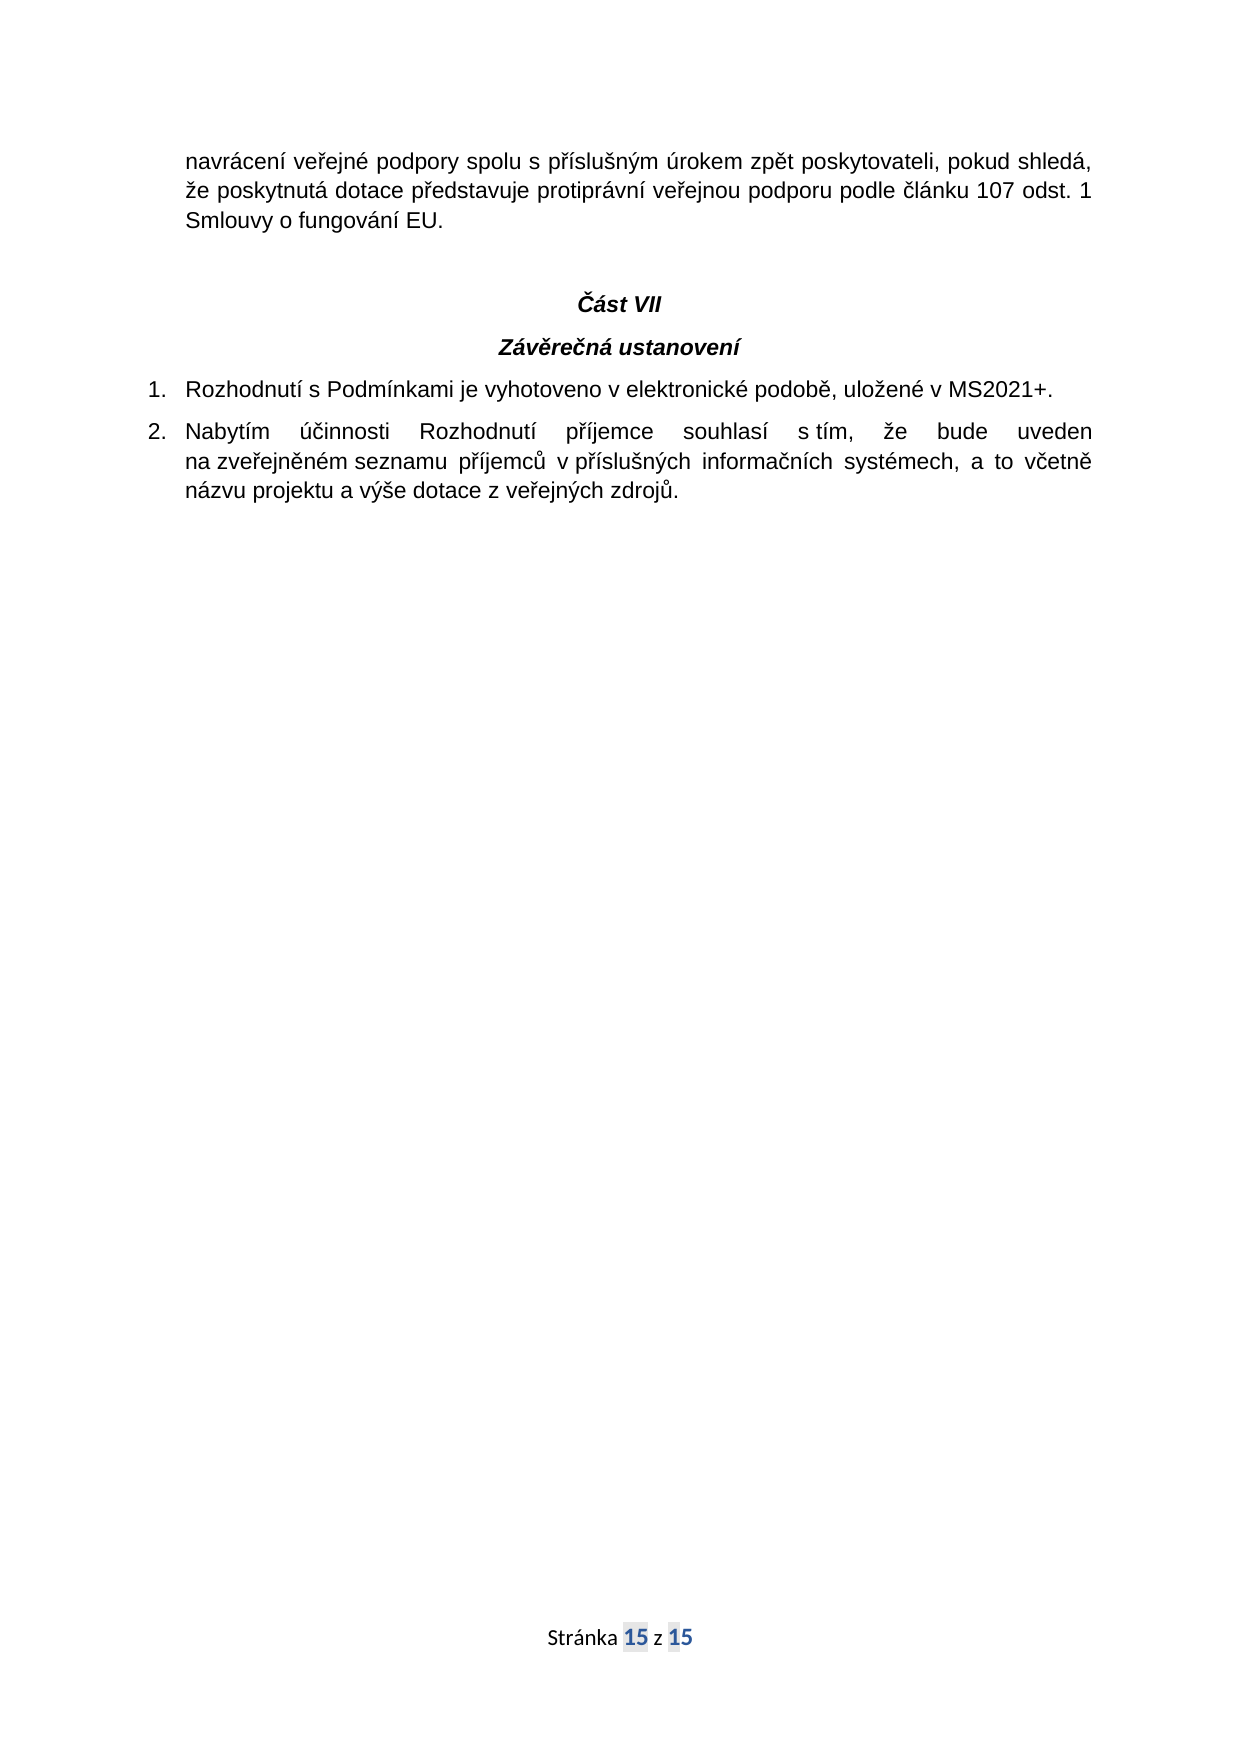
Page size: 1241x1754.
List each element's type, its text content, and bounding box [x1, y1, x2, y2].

text Závěrečná ustanovení [148, 333, 1093, 360]
list Nabytím účinnosti Rozhodnutí příjemce souhlasí s tím, že bude uveden na zveřejněném seznamu příjemců v příslušných informačních systémech, a to včetně názvu projektu a výše dotace z veřejných zdrojů. [148, 418, 1093, 504]
text Část VII [148, 291, 1093, 318]
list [148, 148, 1093, 233]
list Rozhodnutí s Podmínkami je vyhotoveno v elektronické podobě, uložené v MS2021+. [148, 376, 1093, 402]
